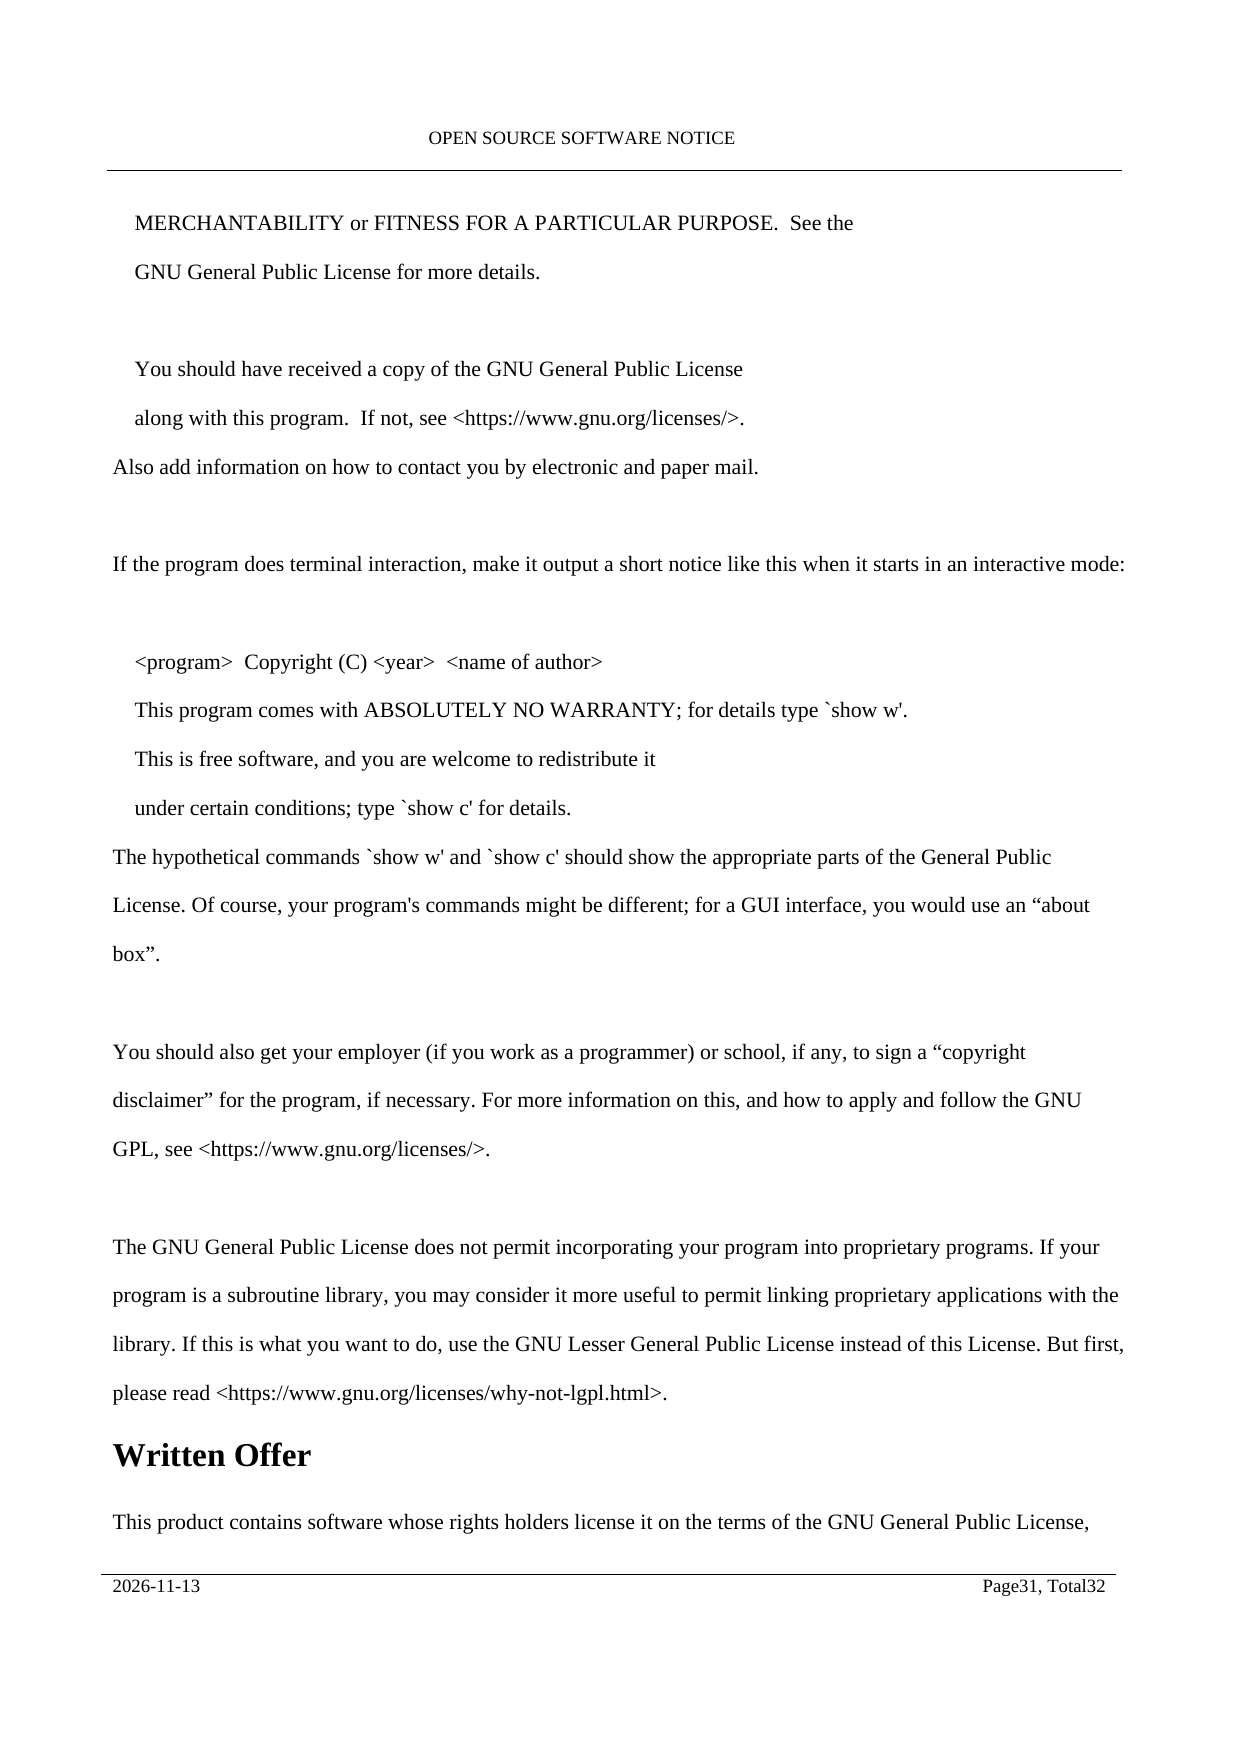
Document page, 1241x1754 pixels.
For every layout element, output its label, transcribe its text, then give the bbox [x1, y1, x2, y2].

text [112, 206, 1128, 1409]
text Written Offer [112, 1421, 1128, 1486]
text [112, 1506, 1128, 1538]
